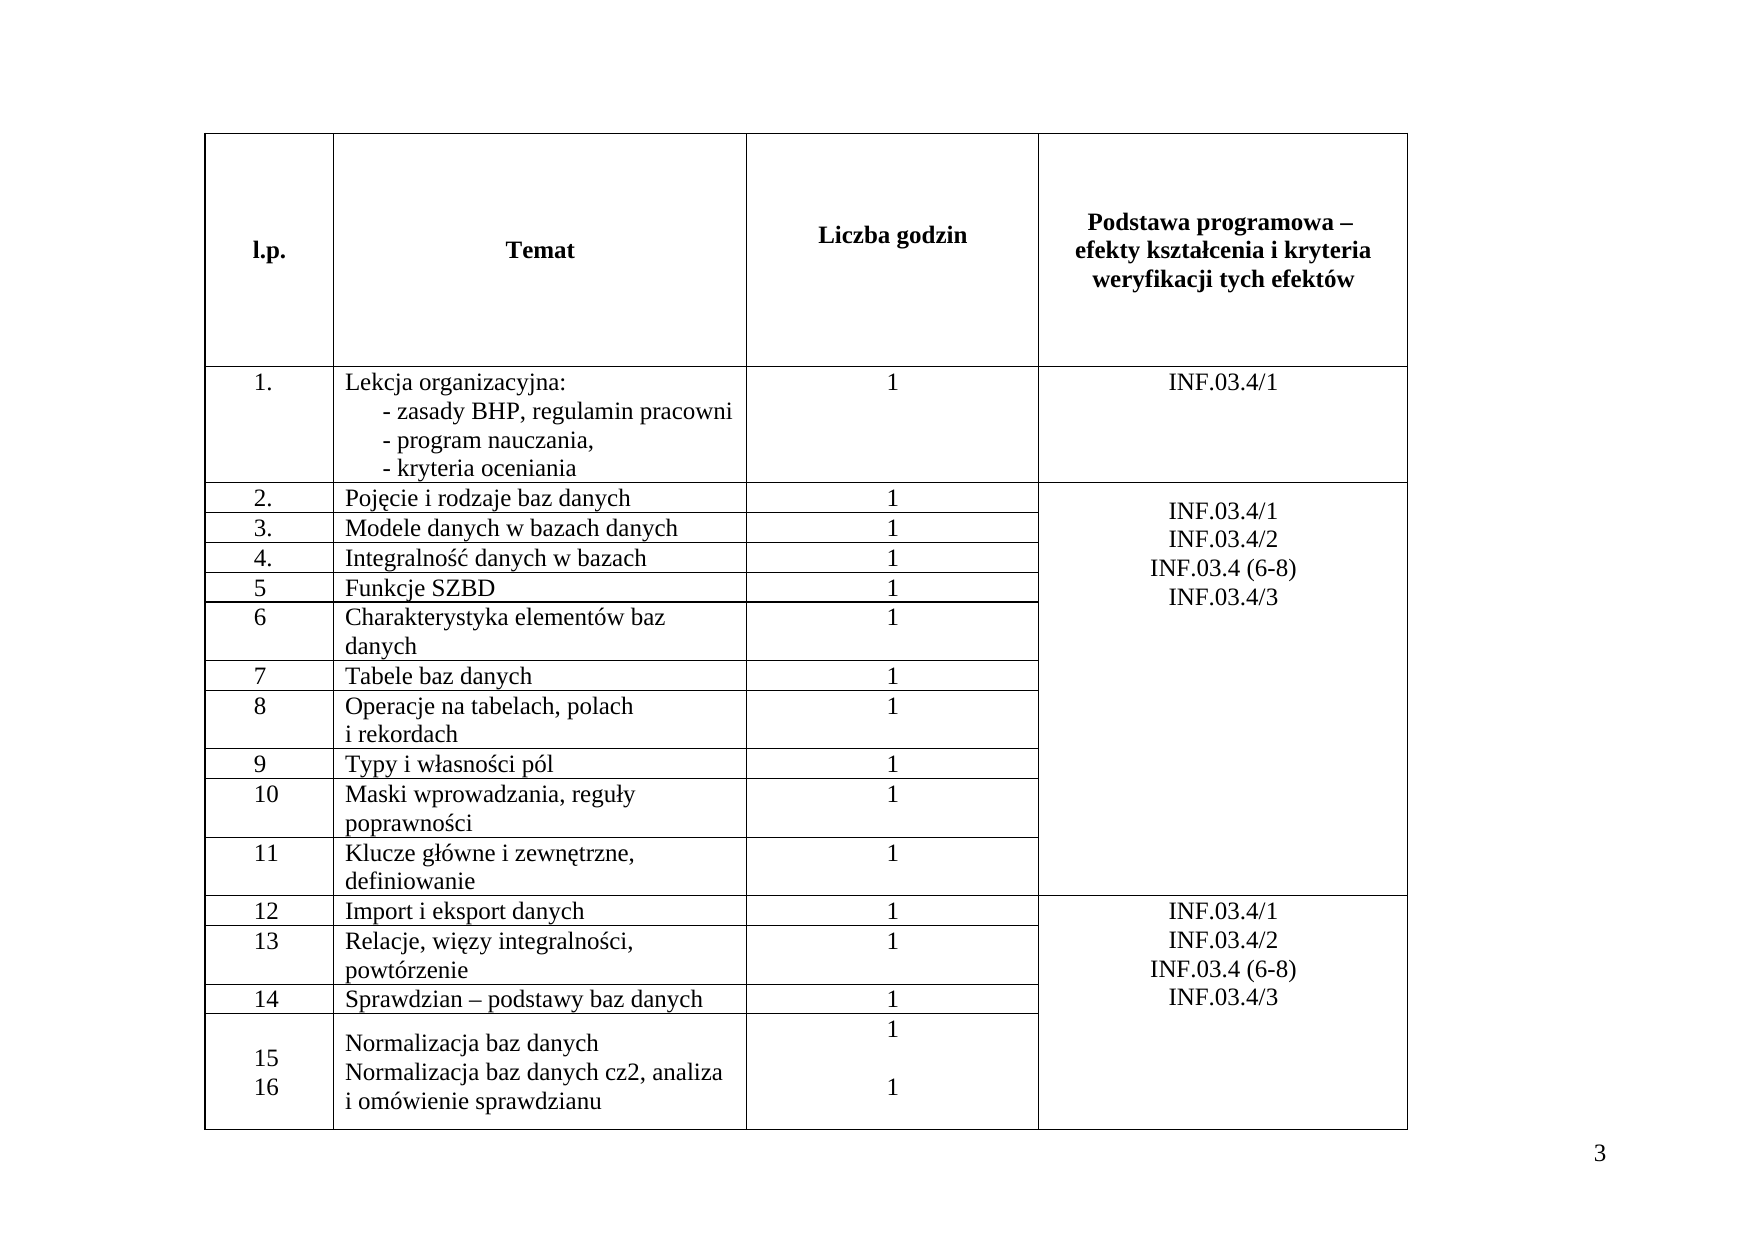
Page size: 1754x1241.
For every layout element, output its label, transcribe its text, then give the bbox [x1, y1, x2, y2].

table_cell Maski wprowadzania, reguły poprawności [334, 779, 746, 837]
table_cell 1 [747, 926, 1038, 983]
table_cell Pojęcie i rodzaje baz danych [334, 483, 746, 512]
table_cell 12 [206, 896, 333, 925]
table_cell 1 [747, 749, 1038, 778]
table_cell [1039, 896, 1407, 1129]
table_cell [206, 367, 333, 482]
table_cell 1 [747, 691, 1038, 748]
table_cell Klucze główne i zewnętrzne, definiowanie [334, 838, 746, 895]
table_cell 9 [206, 749, 333, 778]
table_cell Charakterystyka elementów baz danych [334, 603, 746, 660]
table_cell [206, 513, 333, 542]
table_cell 1 [747, 543, 1038, 572]
table_cell 1 [747, 483, 1038, 512]
table_cell 4. [206, 543, 333, 572]
table_cell 1 [747, 367, 1038, 482]
table_cell 1 [747, 896, 1038, 925]
table_cell 1 [747, 779, 1038, 837]
table_cell 14 [206, 985, 333, 1013]
table_header Temat [334, 134, 746, 366]
table_cell 13 [206, 926, 333, 983]
table_cell 1 [747, 573, 1038, 601]
table_cell Operacje na tabelach, polach i rekordach [334, 691, 746, 748]
table_cell 1 [747, 513, 1038, 542]
table_header Podstawa programowa – efekty kształcenia i kryteria weryfikacji tych efektów [1039, 134, 1407, 366]
table_cell 1 [747, 838, 1038, 895]
table_cell Integralność danych w bazach [334, 543, 746, 572]
table_cell Funkcje SZBD [334, 573, 746, 601]
table_cell 1 [747, 661, 1038, 690]
table_cell [206, 483, 333, 512]
table_cell 1 [747, 985, 1038, 1013]
table_cell Modele danych w bazach danych [334, 513, 746, 542]
table_cell Import i eksport danych [334, 896, 746, 925]
table_cell 15 16 [206, 1014, 333, 1129]
table_cell Tabele baz danych [334, 661, 746, 690]
table_cell 1 1 [747, 1014, 1038, 1129]
table_cell 1 [747, 603, 1038, 660]
table_cell Sprawdzian – podstawy baz danych [334, 985, 746, 1013]
table_cell 11 [206, 838, 333, 895]
table_header Liczba godzin [747, 134, 1038, 366]
table_cell 7 [206, 661, 333, 690]
table_cell 8 [206, 691, 333, 748]
table_cell Typy i własności pól [334, 749, 746, 778]
table_header l.p. [206, 134, 333, 366]
table_cell 10 [206, 779, 333, 837]
table_cell Lekcja organizacyjna: - zasady BHP, regulamin pracowni - program nauczania, - kryteria oceniania [334, 367, 746, 482]
table_cell 6 [206, 603, 333, 660]
table_cell 5 [206, 573, 333, 601]
table_cell Relacje, więzy integralności, powtórzenie [334, 926, 746, 983]
table_cell INF.03.4/1 [1039, 367, 1407, 482]
table_cell Normalizacja baz danych Normalizacja baz danych cz2, analiza i omówienie sprawdzianu [334, 1014, 746, 1129]
table_cell INF.03.4/1 INF.03.4/2 INF.03.4 (6-8) INF.03.4/3 [1039, 483, 1407, 895]
